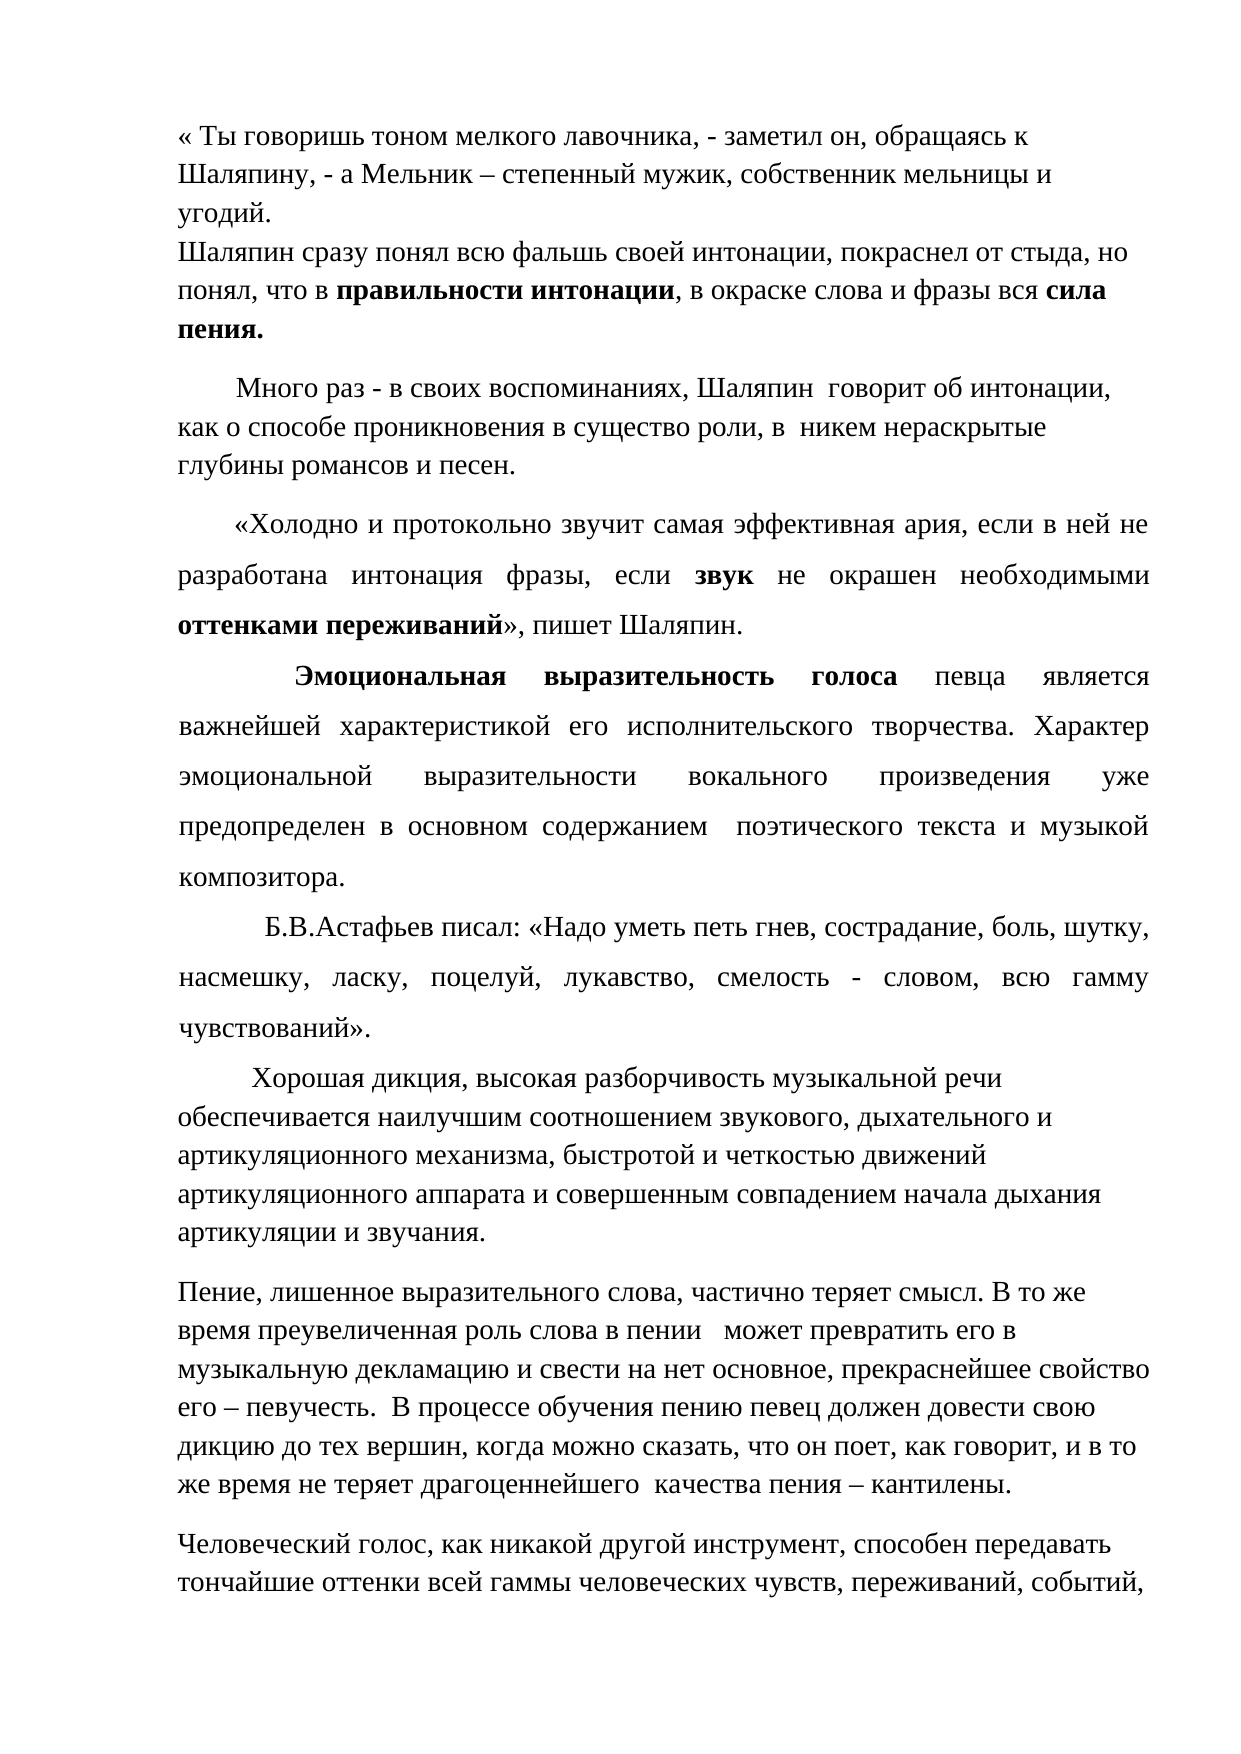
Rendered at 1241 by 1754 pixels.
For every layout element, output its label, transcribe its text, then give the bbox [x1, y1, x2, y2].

text Эмоциональная выразительность голоса певца является важнейшей характеристикой его исполнительского творчества. Характер эмоциональной выразительности вокального произведения уже предопределен в основном содержанием поэтического текста и музыкой композитора. [179, 658, 1150, 892]
text « Ты говоришь тоном мелкого лавочника, - заметил он, обращаясь к Шаляпину, - а Мельник – степенный мужик, собственник мельницы и угодий. Шаляпин сразу понял всю фальшь своей интонации, покраснел от стыда, но понял, что в правильности интонации, в окраске слова и фразы вся сила пения. [177, 118, 1152, 344]
text Б.В.Астафьев писал: «Надо уметь петь гнев, сострадание, боль, шутку, насмешку, ласку, поцелуй, лукавство, смелость - словом, всю гамму чувствований». [179, 909, 1150, 1043]
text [177, 1526, 1152, 1598]
text Хорошая дикция, высокая разборчивость музыкальной речи обеспечивается наилучшим соотношением звукового, дыхательного и артикуляционного механизма, быстротой и четкостью движений артикуляционного аппарата и совершенным совпадением начала дыхания артикуляции и звучания. [177, 1060, 1152, 1248]
text Пение, лишенное выразительного слова, частично теряет смысл. В то же время преувеличенная роль слова в пении может превратить его в музыкальную декламацию и свести на нет основное, прекраснейшее свойство его – певучесть. В процессе обучения пению певец должен довести свою дикцию до тех вершин, когда можно сказать, что он поет, как говорит, и в то же время не теряет драгоценнейшего качества пения – кантилены. [177, 1274, 1152, 1500]
text Много раз - в своих воспоминаниях, Шаляпин говорит об интонации, как о способе проникновения в существо роли, в никем нераскрытые глубины романсов и песен. [177, 370, 1152, 481]
text «Холодно и протокольно звучит самая эффективная ария, если в ней не разработана интонация фразы, если звук не окрашен необходимыми оттенками переживаний», пишет Шаляпин. [177, 507, 1150, 641]
